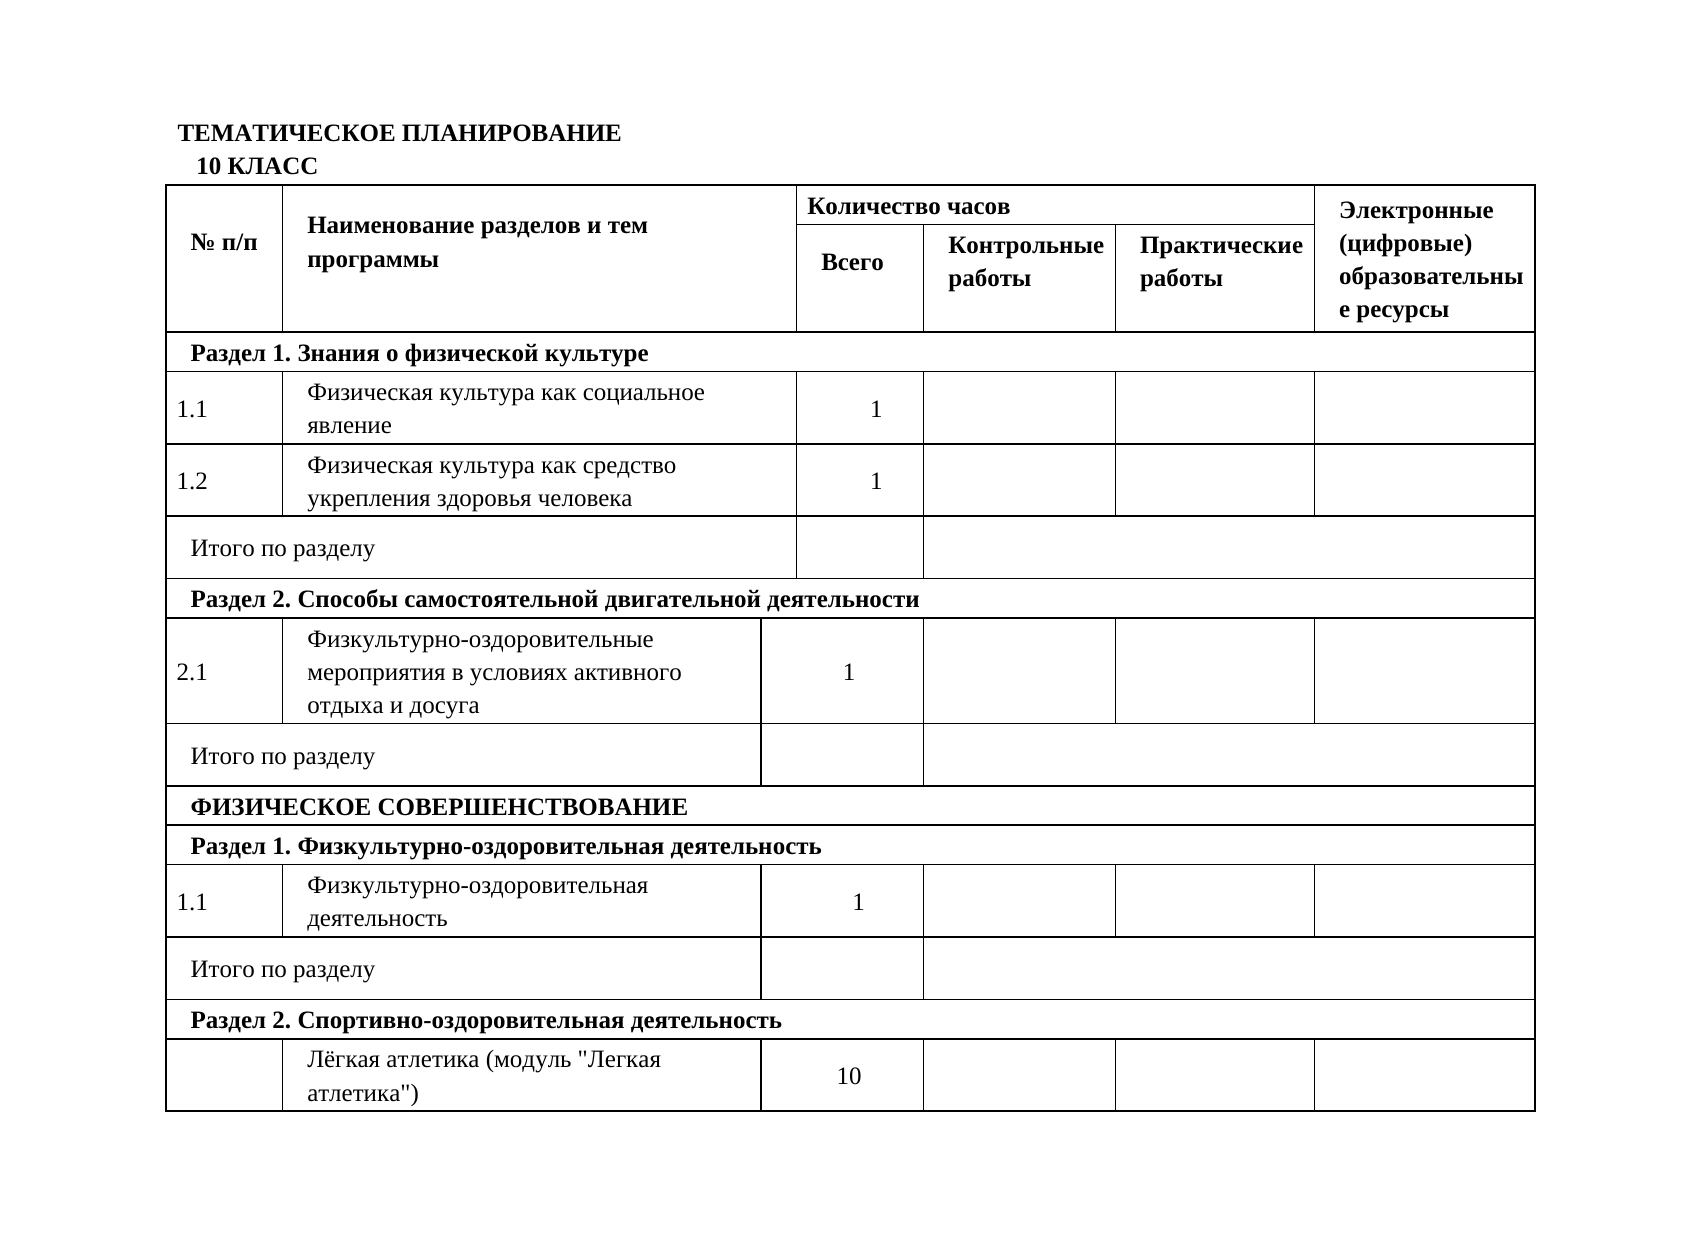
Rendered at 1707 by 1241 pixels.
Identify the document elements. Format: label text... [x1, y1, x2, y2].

table_cell [1116, 445, 1314, 515]
table_cell [924, 1040, 1115, 1110]
table_cell [762, 724, 923, 785]
table_cell [924, 865, 1115, 936]
table_cell ФИЗИЧЕСКОЕ СОВЕРШЕНСТВОВАНИЕ [167, 787, 1534, 824]
table_cell Итого по разделу [167, 938, 760, 998]
text ТЕМАТИЧЕСКОЕ ПЛАНИРОВАНИЕ [177, 118, 1618, 147]
table_cell 1 [797, 445, 923, 515]
table_cell Раздел 1. Физкультурно-оздоровительная деятельность [167, 826, 1534, 864]
table_cell [1116, 1040, 1314, 1110]
table_cell Раздел 2. Способы самостоятельной двигательной деятельности [167, 579, 1534, 617]
table_cell Физкультурно-оздоровительная деятельность [283, 865, 760, 936]
table_cell [924, 445, 1115, 515]
table_cell Физическая культура как средство укрепления здоровья человека [283, 445, 796, 515]
table_header № п/п [167, 186, 282, 331]
table_cell [924, 517, 1534, 578]
table_cell [924, 724, 1534, 785]
table_cell [924, 372, 1115, 443]
table_cell [1315, 372, 1534, 443]
table_cell [924, 619, 1115, 722]
table_cell [762, 938, 923, 998]
table_cell [1315, 865, 1534, 936]
table_cell Практические работы [1116, 225, 1314, 331]
table_header Количество часов [797, 186, 1314, 223]
table_cell 1.2 [167, 445, 282, 515]
table_cell 10 [762, 1040, 923, 1110]
table_cell [167, 1040, 282, 1110]
table_cell 1 [762, 865, 923, 936]
table_cell [924, 938, 1534, 998]
table_cell Раздел 1. Знания о физической культуре [167, 333, 1534, 371]
table_cell Физическая культура как социальное явление [283, 372, 796, 443]
table_cell 2.1 [167, 619, 282, 722]
table_cell 1.1 [167, 372, 282, 443]
table_cell 1.1 [167, 865, 282, 936]
table_cell Контрольные работы [924, 225, 1115, 331]
table_cell Раздел 2. Спортивно-оздоровительная деятельность [167, 1000, 1534, 1038]
table_cell Итого по разделу [167, 517, 796, 578]
table_cell 1 [762, 619, 923, 722]
table_header Наименование разделов и тем программы [283, 186, 796, 331]
table_cell [797, 517, 923, 578]
table_cell [1315, 445, 1534, 515]
table_cell [1116, 619, 1314, 722]
table_cell [1116, 865, 1314, 936]
table_cell Итого по разделу [167, 724, 760, 785]
table_cell 1 [797, 372, 923, 443]
table_cell Лёгкая атлетика (модуль "Легкая атлетика") [283, 1040, 760, 1110]
table_cell Всего [797, 225, 923, 331]
table_cell [1315, 619, 1534, 722]
table_header Электронные (цифровые) образовательные ресурсы [1315, 186, 1534, 331]
table_cell [1116, 372, 1314, 443]
table_cell Физкультурно-оздоровительные мероприятия в условиях активного отдыха и досуга [283, 619, 760, 722]
table_cell [1315, 1040, 1534, 1110]
text 10 КЛАСС [190, 151, 1618, 180]
